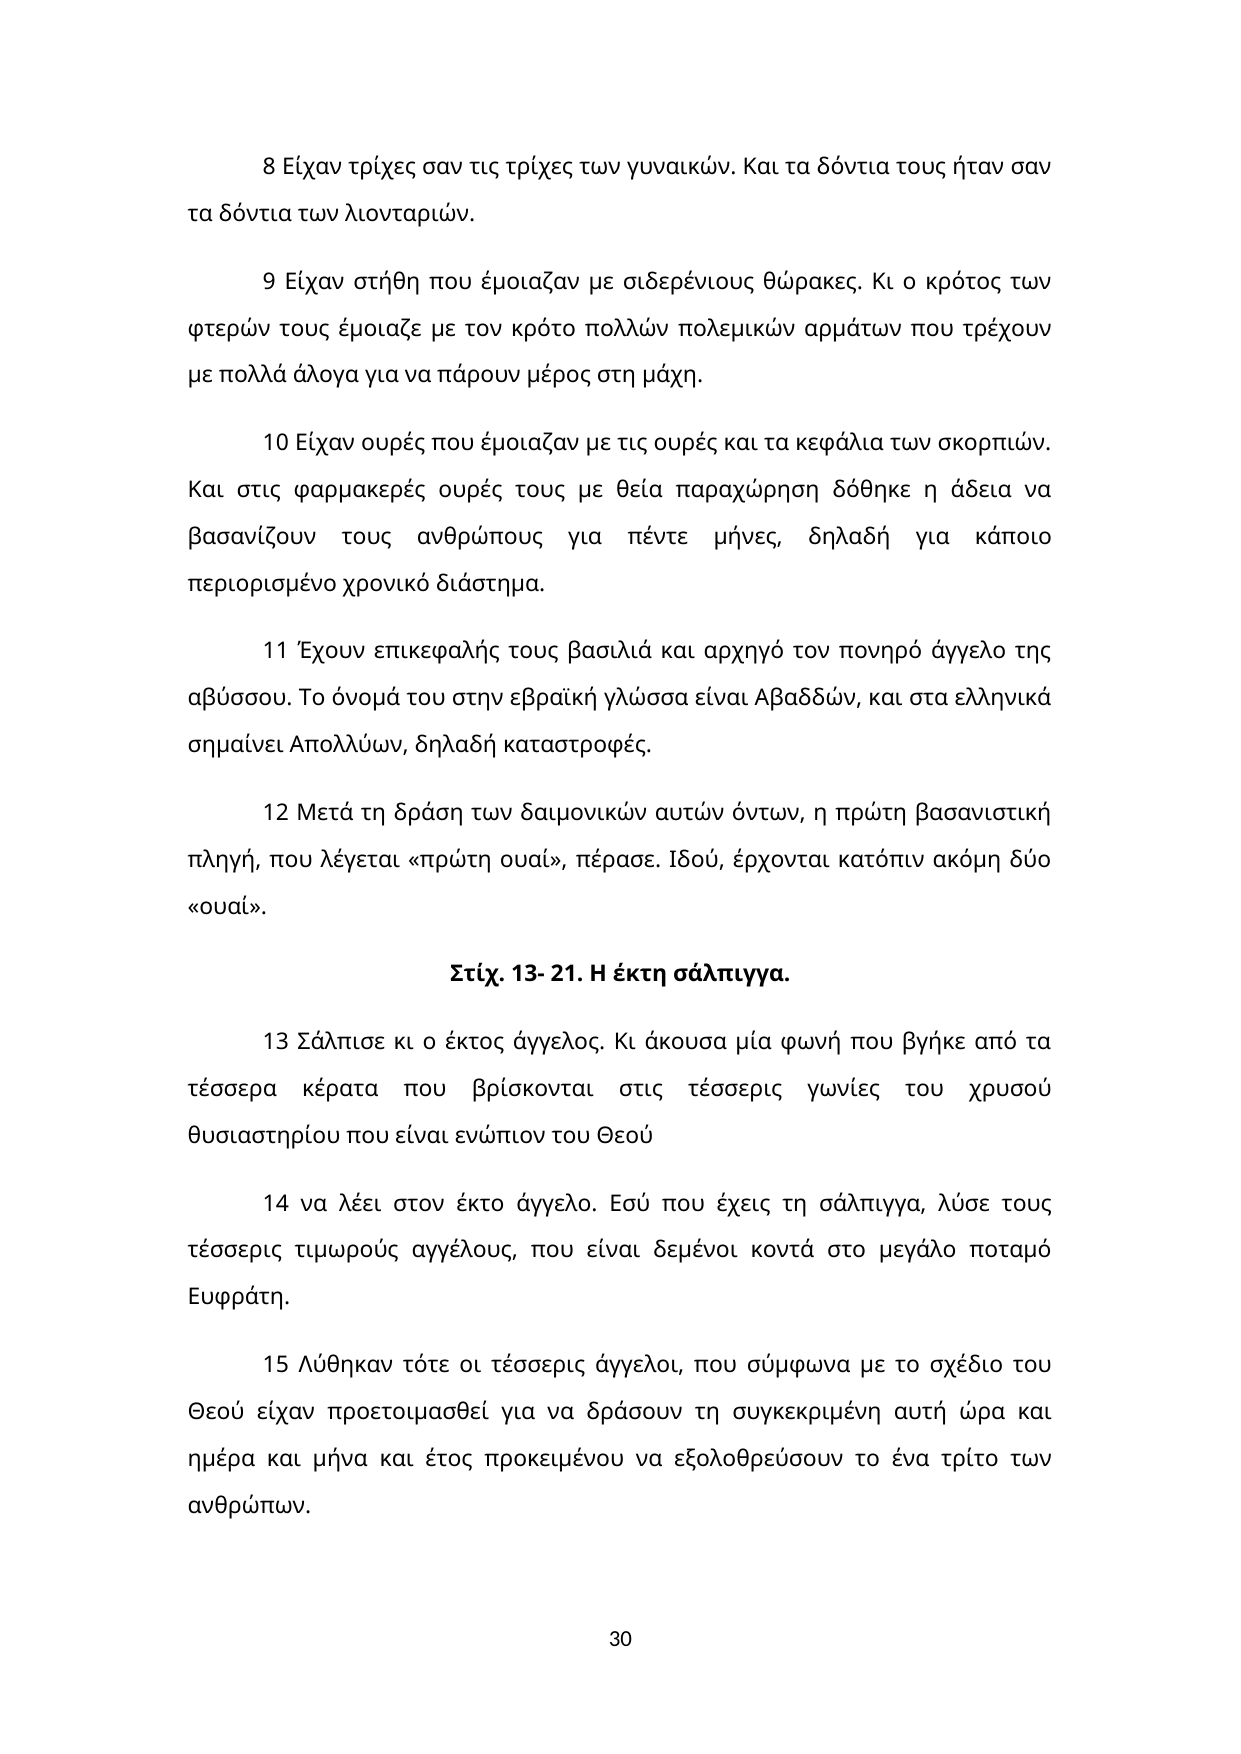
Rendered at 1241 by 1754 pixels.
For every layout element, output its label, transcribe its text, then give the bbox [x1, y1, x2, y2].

text 10 Είχαν ουρές που έμοιαζαν με τις ουρές και τα κεφάλια των σκορπιών. Και στις φαρμακερές ουρές τους με θεία παραχώρηση δόθηκε η άδεια να βασανίζουν τους ανθρώπους για πέντε μήνες, δηλαδή για κάποιο περιορισμένο χρονικό διάστημα. [187, 426, 1053, 598]
text 14 να λέει στον έκτο άγγελο. Εσύ που έχεις τη σάλπιγγα, λύσε τους τέσσερις τιμωρούς αγγέλους, που είναι δεμένοι κοντά στο μεγάλο ποταμό Ευφράτη. [187, 1186, 1053, 1311]
text 15 Λύθηκαν τότε οι τέσσερις άγγελοι, που σύμφωνα με το σχέδιο του Θεού είχαν προετοιμασθεί για να δράσουν τη συγκεκριμένη αυτή ώρα και ημέρα και μήνα και έτος προκειμένου να εξολοθρεύσουν το ένα τρίτο των ανθρώπων. [187, 1348, 1053, 1520]
text 9 Είχαν στήθη που έμοιαζαν με σιδερένιους θώρακες. Κι ο κρότος των φτερών τους έμοιαζε με τον κρότο πολλών πολεμικών αρμάτων που τρέχουν με πολλά άλογα για να πάρουν μέρος στη μάχη. [187, 264, 1053, 389]
text 8 Είχαν τρίχες σαν τις τρίχες των γυναικών. Και τα δόντια τους ήταν σαν τα δόντια των λιονταριών. [187, 150, 1053, 228]
text 13 Σάλπισε κι ο έκτος άγγελος. Κι άκουσα μία φωνή που βγήκε από τα τέσσερα κέρατα που βρίσκονται στις τέσσερις γωνίες του χρυσού θυσιαστηρίου που είναι ενώπιον του Θεού [187, 1025, 1053, 1150]
text Στίχ. 13- 21. Η έκτη σάλπιγγα. [187, 957, 1053, 988]
text 11 Έχουν επικεφαλής τους βασιλιά και αρχηγό τον πονηρό άγγελο της αβύσσου. Το όνομά του στην εβραϊκή γλώσσα είναι Αβαδδών, και στα ελληνικά σημαίνει Απολλύων, δηλαδή καταστροφές. [187, 634, 1053, 759]
text 12 Μετά τη δράση των δαιμονικών αυτών όντων, η πρώτη βασανιστική πληγή, που λέγεται «πρώτη ουαί», πέρασε. Ιδού, έρχονται κατόπιν ακόμη δύο «ουαί». [187, 796, 1053, 921]
